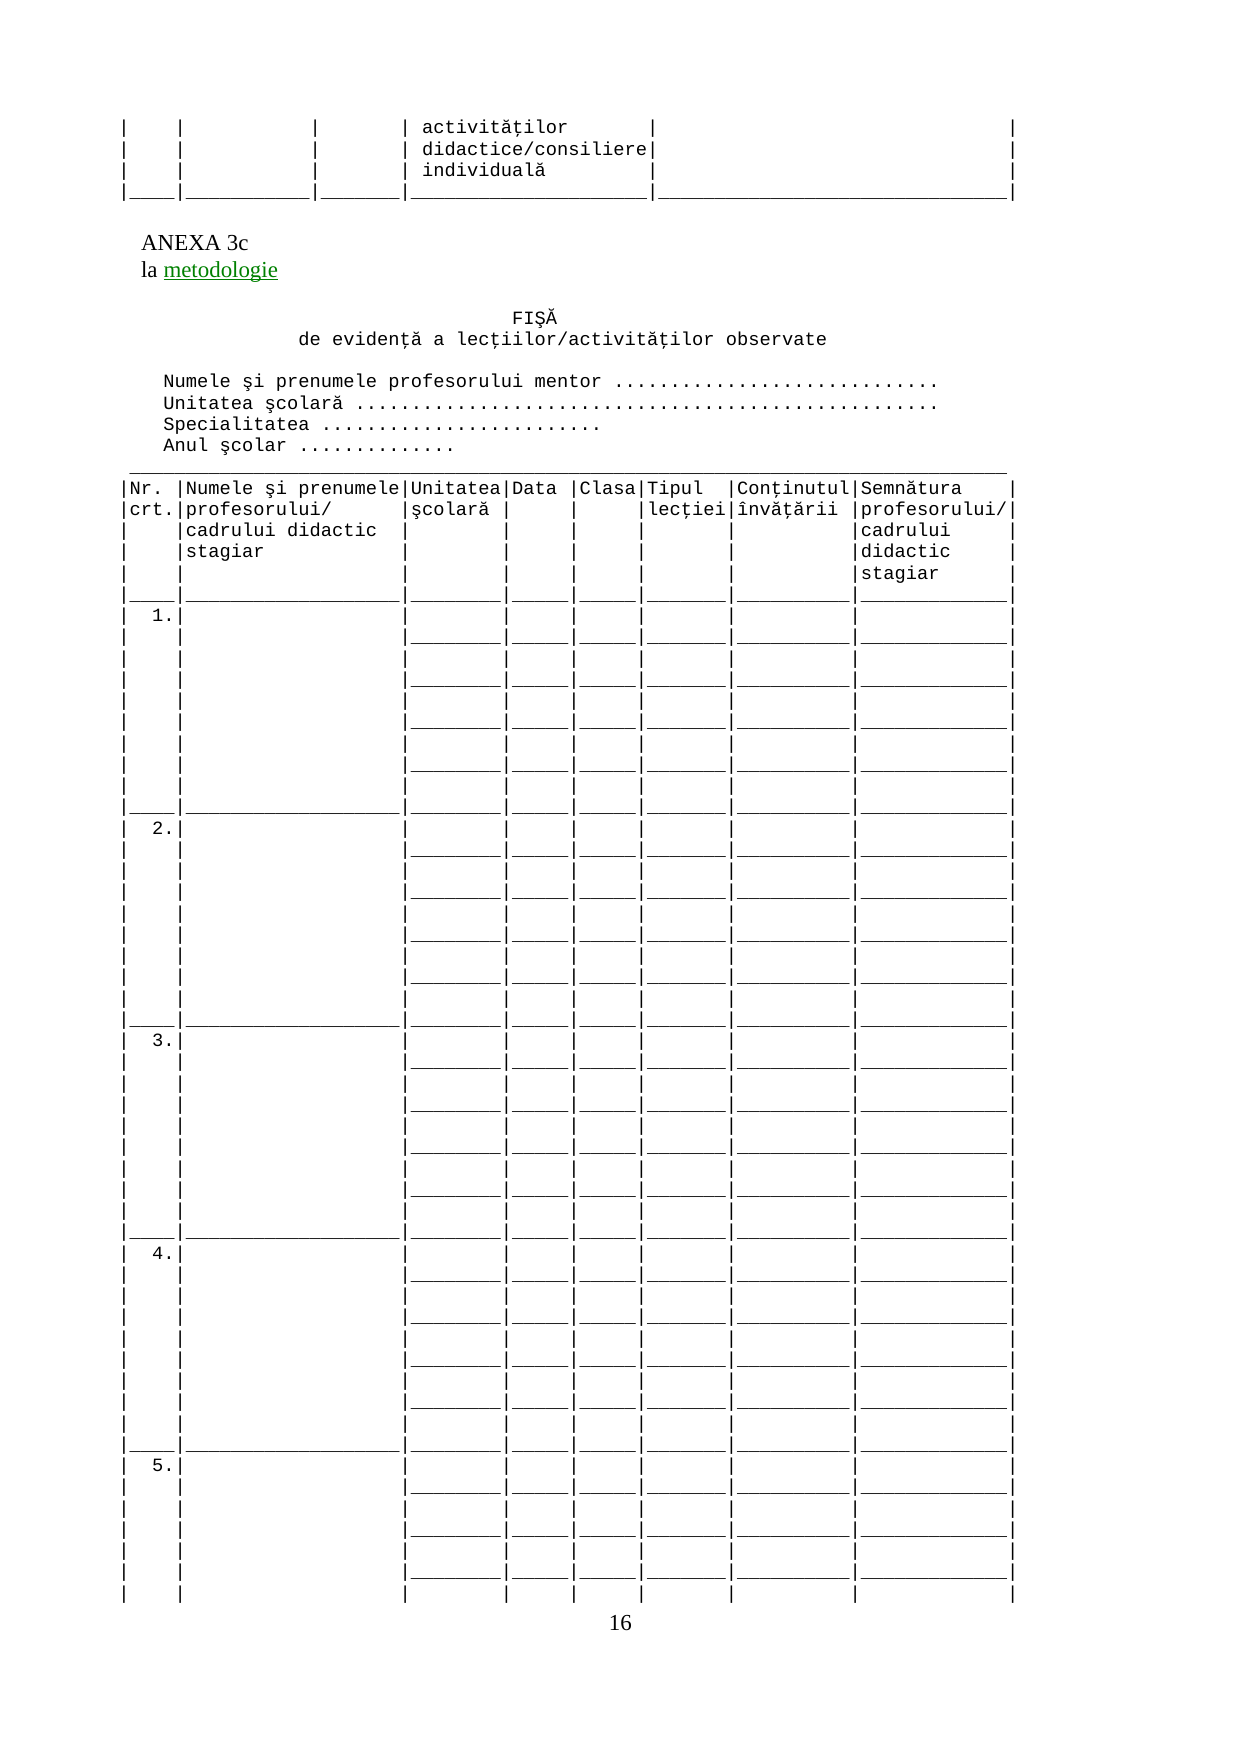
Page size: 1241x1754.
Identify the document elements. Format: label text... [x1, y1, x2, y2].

text | | | | | | | | | [118, 1498, 1122, 1520]
text | 3.| | | | | | | | [118, 1031, 1122, 1052]
text | | |________|_____|_____|_______|__________|_____________| [118, 1307, 1122, 1328]
text | | | | | | | | | [118, 1286, 1122, 1307]
text | | |________|_____|_____|_______|__________|_____________| [118, 755, 1122, 776]
text | | |________|_____|_____|_______|__________|_____________| [118, 967, 1122, 988]
text | | |________|_____|_____|_______|__________|_____________| [118, 1477, 1122, 1498]
text | | |________|_____|_____|_______|__________|_____________| [118, 627, 1122, 648]
text | | | | | | | | | [118, 1583, 1122, 1605]
text | | |________|_____|_____|_______|__________|_____________| [118, 1095, 1122, 1116]
text | | | | | | | | | [118, 1073, 1122, 1095]
text | | |________|_____|_____|_______|__________|_____________| [118, 1052, 1122, 1073]
text | 4.| | | | | | | | [118, 1243, 1122, 1265]
text ANEXA 3c [118, 229, 1122, 256]
text | | | | | | | | | [118, 861, 1122, 882]
text | | | | activităţilor | | [118, 118, 1122, 139]
text |____|___________________|________|_____|_____|_______|__________|_____________| [118, 1222, 1122, 1243]
text | |stagiar | | | | | |didactic | [118, 542, 1122, 563]
text |____|___________________|________|_____|_____|_______|__________|_____________| [118, 585, 1122, 606]
text de evidenţă a lecţiilor/activităţilor observate [118, 330, 1122, 351]
text |crt.|profesorului/ |şcolară | | |lecţiei|învăţării |profesorului/| [118, 500, 1122, 521]
text | | |________|_____|_____|_______|__________|_____________| [118, 1265, 1122, 1286]
text | | | | | | | | | [118, 1371, 1122, 1392]
text |____|___________________|________|_____|_____|_______|__________|_____________| [118, 1435, 1122, 1456]
text | | | | | | | |stagiar | [118, 563, 1122, 585]
text Numele şi prenumele profesorului mentor ............................. [118, 372, 1122, 393]
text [118, 1520, 1122, 1541]
text Unitatea şcolară .................................................... [118, 393, 1122, 415]
text | | | | | | | | | [118, 1158, 1122, 1180]
text | | | | | | | | | [118, 691, 1122, 712]
text | | | | | | | | | [118, 1413, 1122, 1435]
text | | |________|_____|_____|_______|__________|_____________| [118, 1180, 1122, 1201]
text | | | | | | | | | [118, 648, 1122, 670]
text | | |________|_____|_____|_______|__________|_____________| [118, 925, 1122, 946]
text | | |________|_____|_____|_______|__________|_____________| [118, 712, 1122, 733]
text | | |________|_____|_____|_______|__________|_____________| [118, 840, 1122, 861]
text |____|___________________|________|_____|_____|_______|__________|_____________| [118, 797, 1122, 818]
text | | | | | | | | | [118, 776, 1122, 797]
text Anul şcolar .............. [118, 436, 1122, 457]
text | | | | | | | | | [118, 1541, 1122, 1562]
text | | |________|_____|_____|_______|__________|_____________| [118, 670, 1122, 691]
text | | |________|_____|_____|_______|__________|_____________| [118, 1392, 1122, 1413]
text | 1.| | | | | | | | [118, 606, 1122, 627]
text | | | | | | | | | [118, 946, 1122, 967]
text | | | | | | | | | [118, 1201, 1122, 1222]
text | | |________|_____|_____|_______|__________|_____________| [118, 882, 1122, 903]
text | | | | | | | | | [118, 1116, 1122, 1137]
text | | | | | | | | | [118, 903, 1122, 925]
text |Nr. |Numele şi prenumele|Unitatea|Data |Clasa|Tipul |Conţinutul|Semnătura | [118, 478, 1122, 500]
text | |cadrului didactic | | | | | |cadrului | [118, 521, 1122, 542]
text | 2.| | | | | | | | [118, 818, 1122, 840]
text | | | | individuală | | [118, 161, 1122, 182]
text | | |________|_____|_____|_______|__________|_____________| [118, 1350, 1122, 1371]
text | | | | | | | | | [118, 1328, 1122, 1350]
text | | |________|_____|_____|_______|__________|_____________| [118, 1137, 1122, 1158]
text | | | | | | | | | [118, 988, 1122, 1010]
text FIŞĂ [118, 308, 1122, 330]
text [118, 1562, 1122, 1583]
text la metodologie [118, 256, 1122, 282]
text | | | | | | | | | [118, 733, 1122, 755]
text | 5.| | | | | | | | [118, 1456, 1122, 1477]
text |____|___________________|________|_____|_____|_______|__________|_____________| [118, 1010, 1122, 1031]
text Specialitatea ......................... [118, 415, 1122, 436]
text ______________________________________________________________________________ [118, 457, 1122, 478]
text | | | | didactice/consiliere| | [118, 139, 1122, 161]
text |____|___________|_______|_____________________|_______________________________| [118, 182, 1122, 203]
